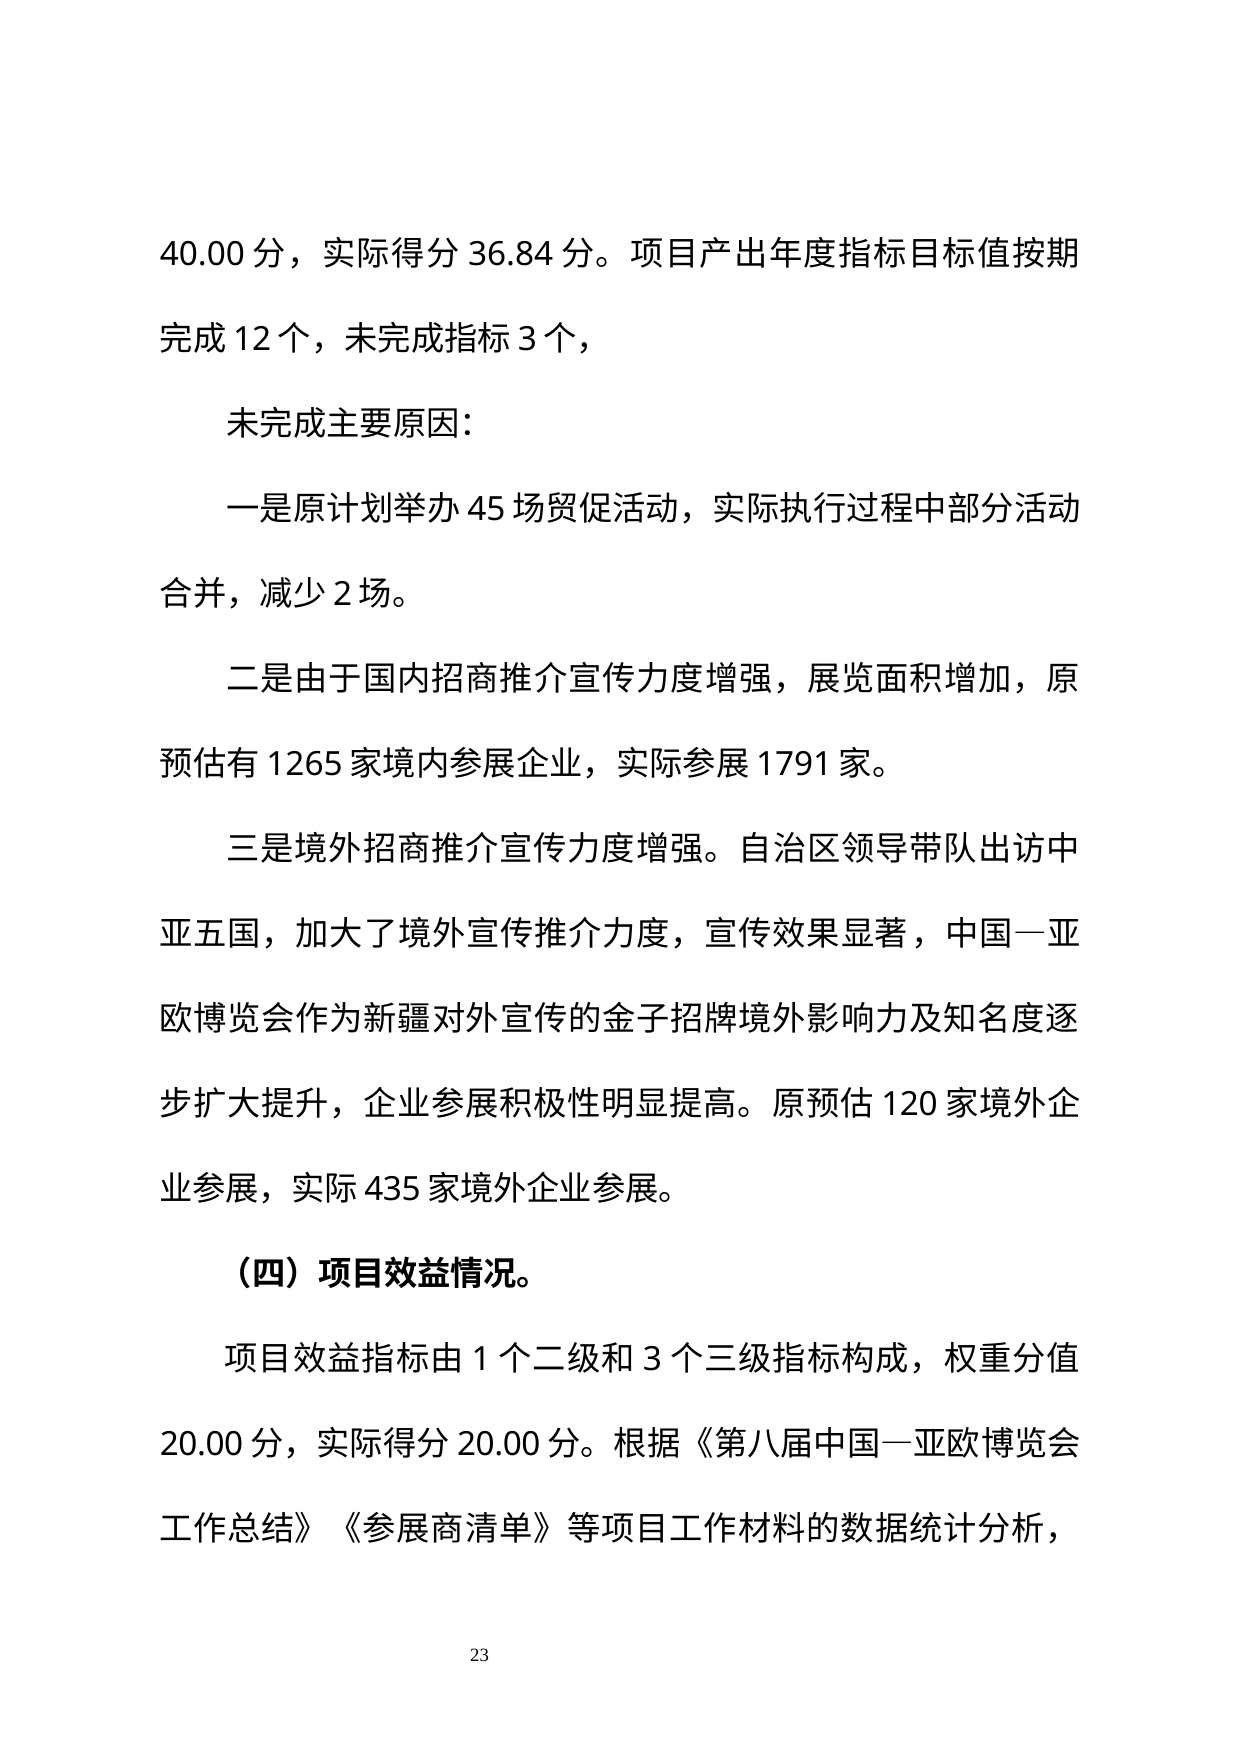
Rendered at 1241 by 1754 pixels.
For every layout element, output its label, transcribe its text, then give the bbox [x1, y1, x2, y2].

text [159, 209, 1081, 379]
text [159, 1314, 1081, 1569]
text 未完成主要原因： [159, 379, 1081, 464]
text 三是境外招商推介宣传力度增强。自治区领导带队出访中亚五国，加大了境外宣传推介力度，宣传效果显著，中国—亚欧博览会作为新疆对外宣传的金子招牌境外影响力及知名度逐步扩大提升，企业参展积极性明显提高。原预估120家境外企业参展，实际435家境外企业参展。 [159, 804, 1081, 1229]
text （四）项目效益情况。 [159, 1229, 1081, 1314]
text 一是原计划举办45场贸促活动，实际执行过程中部分活动合并，减少2场。 [159, 464, 1081, 634]
text 二是由于国内招商推介宣传力度增强，展览面积增加，原预估有1265家境内参展企业，实际参展1791家。 [159, 634, 1081, 804]
